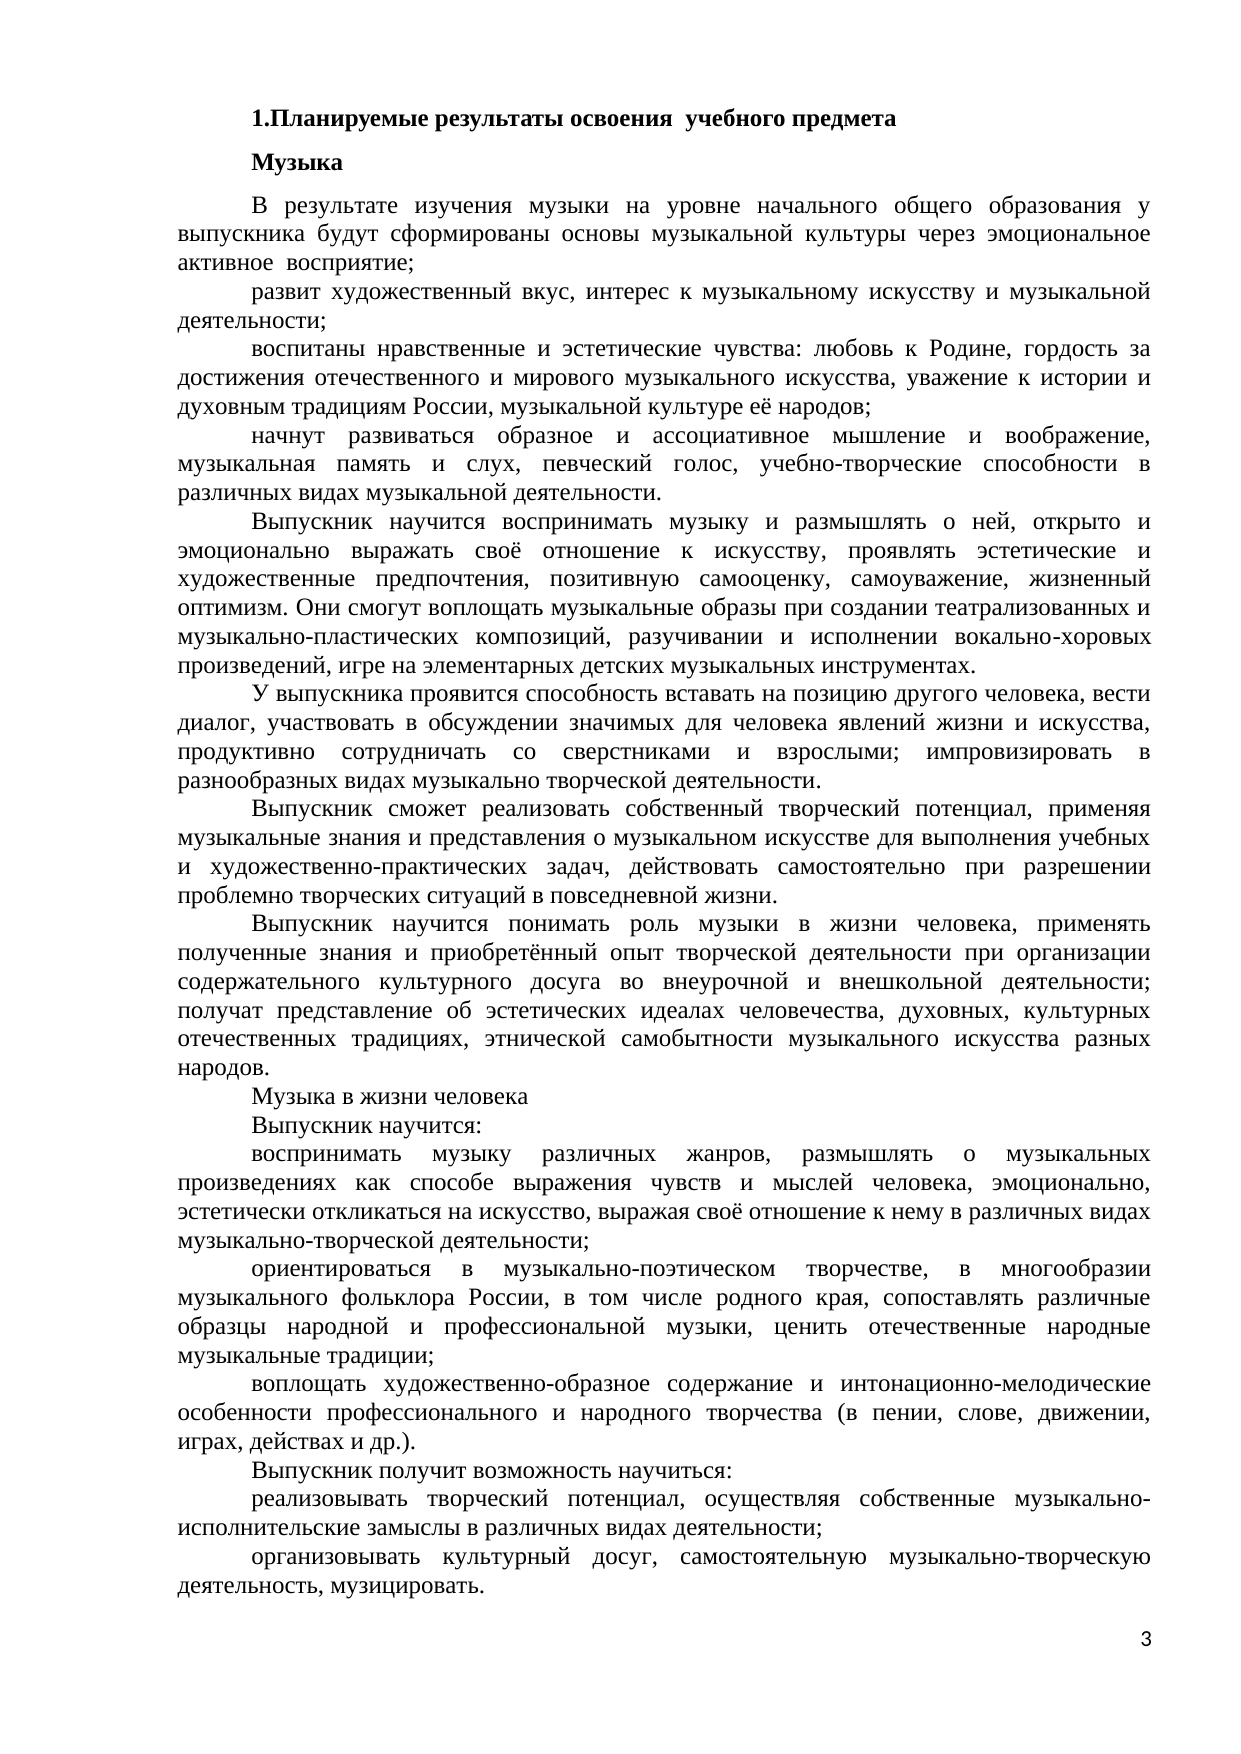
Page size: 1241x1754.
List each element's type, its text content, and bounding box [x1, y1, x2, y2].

text реализовывать творческий потенциал, осуществляя собственные музыкально-исполнительские замыслы в различных видах деятельности; [177, 1483, 1152, 1541]
text 1.Планируемые результаты освоения учебного предмета [177, 103, 1152, 132]
text Музыка [177, 147, 1152, 175]
text Выпускник получит возможность научиться: [177, 1455, 1152, 1483]
text Выпускник научится воспринимать музыку и размышлять о ней, открыто и эмоционально выражать своё отношение к искусству, проявлять эстетические и художественные предпочтения, позитивную самооценку, самоуважение, жизненный оптимизм. Они смогут воплощать музыкальные образы при создании театрализованных и музыкально-пластических композиций, разучивании и исполнении вокально-хоровых произведений, игре на элементарных детских музыкальных инструментах. [177, 506, 1152, 678]
text Выпускник научится: [177, 1110, 1152, 1138]
text воплощать художественно-образное содержание и интонационно-мелодические особенности профессионального и народного творчества (в пении, слове, движении, играх, действах и др.). [177, 1368, 1152, 1455]
text В результате изучения музыки на уровне начального общего образования у выпускника будут сформированы основы музыкальной культуры через эмоциональное активное восприятие; [177, 190, 1152, 276]
text воспитаны нравственные и эстетические чувства: любовь к Родине, гордость за достижения отечественного и мирового музыкального искусства, уважение к истории и духовным традициям России, музыкальной культуре её народов; [177, 333, 1152, 420]
text Выпускник сможет реализовать собственный творческий потенциал, применяя музыкальные знания и представления о музыкальном искусстве для выполнения учебных и художественно-практических задач, действовать самостоятельно при разрешении проблемно творческих ситуаций в повседневной жизни. [177, 793, 1152, 908]
text Музыка в жизни человека [177, 1081, 1152, 1110]
text У выпускника проявится способность вставать на позицию другого человека, вести диалог, участвовать в обсуждении значимых для человека явлений жизни и искусства, продуктивно сотрудничать со сверстниками и взрослыми; импровизировать в разнообразных видах музыкально творческой деятельности. [177, 678, 1152, 793]
text организовывать культурный досуг, самостоятельную музыкально-творческую деятельность, музицировать. [177, 1541, 1152, 1598]
text ориентироваться в музыкально-поэтическом творчестве, в многообразии музыкального фольклора России, в том числе родного края, сопоставлять различные образцы народной и профессиональной музыки, ценить отечественные народные музыкальные традиции; [177, 1253, 1152, 1368]
text воспринимать музыку различных жанров, размышлять о музыкальных произведениях как способе выражения чувств и мыслей человека, эмоционально, эстетически откликаться на искусство, выражая своё отношение к нему в различных видах музыкально-творческой деятельности; [177, 1138, 1152, 1253]
text начнут развиваться образное и ассоциативное мышление и воображение, музыкальная память и слух, певческий голос, учебно-творческие способности в различных видах музыкальной деятельности. [177, 420, 1152, 506]
text развит художественный вкус, интерес к музыкальному искусству и музыкальной деятельности; [177, 276, 1152, 333]
text Выпускник научится понимать роль музыки в жизни человека, применять полученные знания и приобретённый опыт творческой деятельности при организации содержательного культурного досуга во внеурочной и внешкольной деятельности; получат представление об эстетических идеалах человечества, духовных, культурных отечественных традициях, этнической самобытности музыкального искусства разных народов. [177, 908, 1152, 1081]
